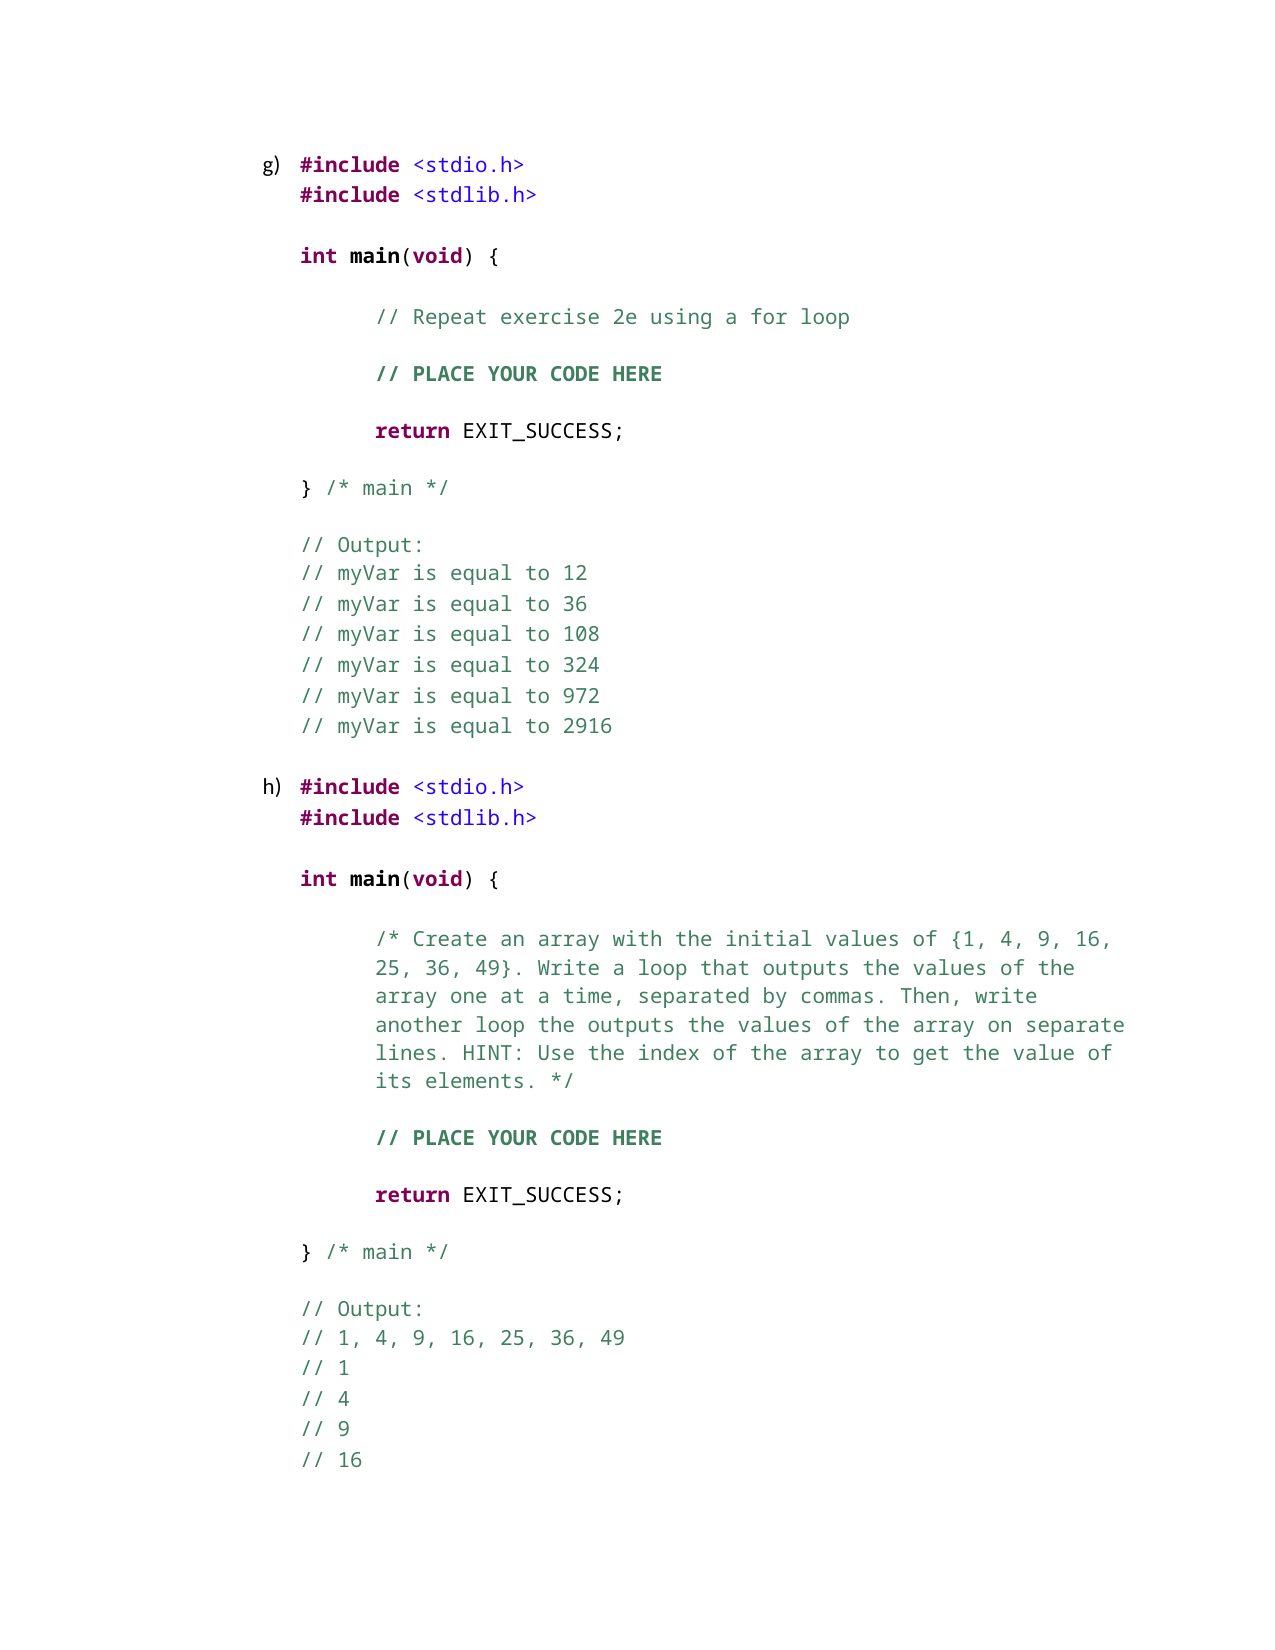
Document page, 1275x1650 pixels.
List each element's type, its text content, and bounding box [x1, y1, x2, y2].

list // PLACE YOUR CODE HERE [300, 359, 1125, 388]
text // myVar is equal to 324 [300, 650, 1125, 678]
text // 9 [300, 1414, 1125, 1443]
text // myVar is equal to 2916 [300, 711, 1125, 740]
list } /* main */ [300, 473, 1125, 501]
text // myVar is equal to 12 [300, 558, 1125, 587]
text // 1 [300, 1353, 1125, 1382]
list return EXIT_SUCCESS; [300, 416, 1125, 444]
list int main(void) { [300, 241, 1125, 270]
text // 4 [300, 1384, 1125, 1412]
list int main(void) { [300, 864, 1125, 892]
text // myVar is equal to 36 [300, 589, 1125, 617]
text // myVar is equal to 108 [300, 619, 1125, 648]
list } /* main */ [300, 1237, 1125, 1266]
list /* Create an array with the initial values of {1, 4, 9, 16, 25, 36, 49}. Write a loop that outputs the values of the array one at a time, separated by commas. Then, write another loop the outputs the values of the array on separate lines. HINT: Use the index of the array to get the value of its elements. */ [375, 924, 1125, 1095]
list // Output: [300, 530, 1125, 558]
list // Repeat exercise 2e using a for loop [300, 302, 1125, 331]
text // myVar is equal to 972 [300, 681, 1125, 709]
list // Output: [300, 1294, 1125, 1323]
list // PLACE YOUR CODE HERE [300, 1123, 1125, 1152]
list #include <stdlib.h> [300, 803, 1125, 831]
text // 1, 4, 9, 16, 25, 36, 49 [300, 1323, 1125, 1351]
text // 16 [300, 1445, 1125, 1473]
list #include <stdlib.h> [300, 181, 1125, 209]
list return EXIT_SUCCESS; [300, 1180, 1125, 1209]
list #include <stdio.h> [262, 772, 1125, 801]
list #include <stdio.h> [262, 150, 1125, 178]
